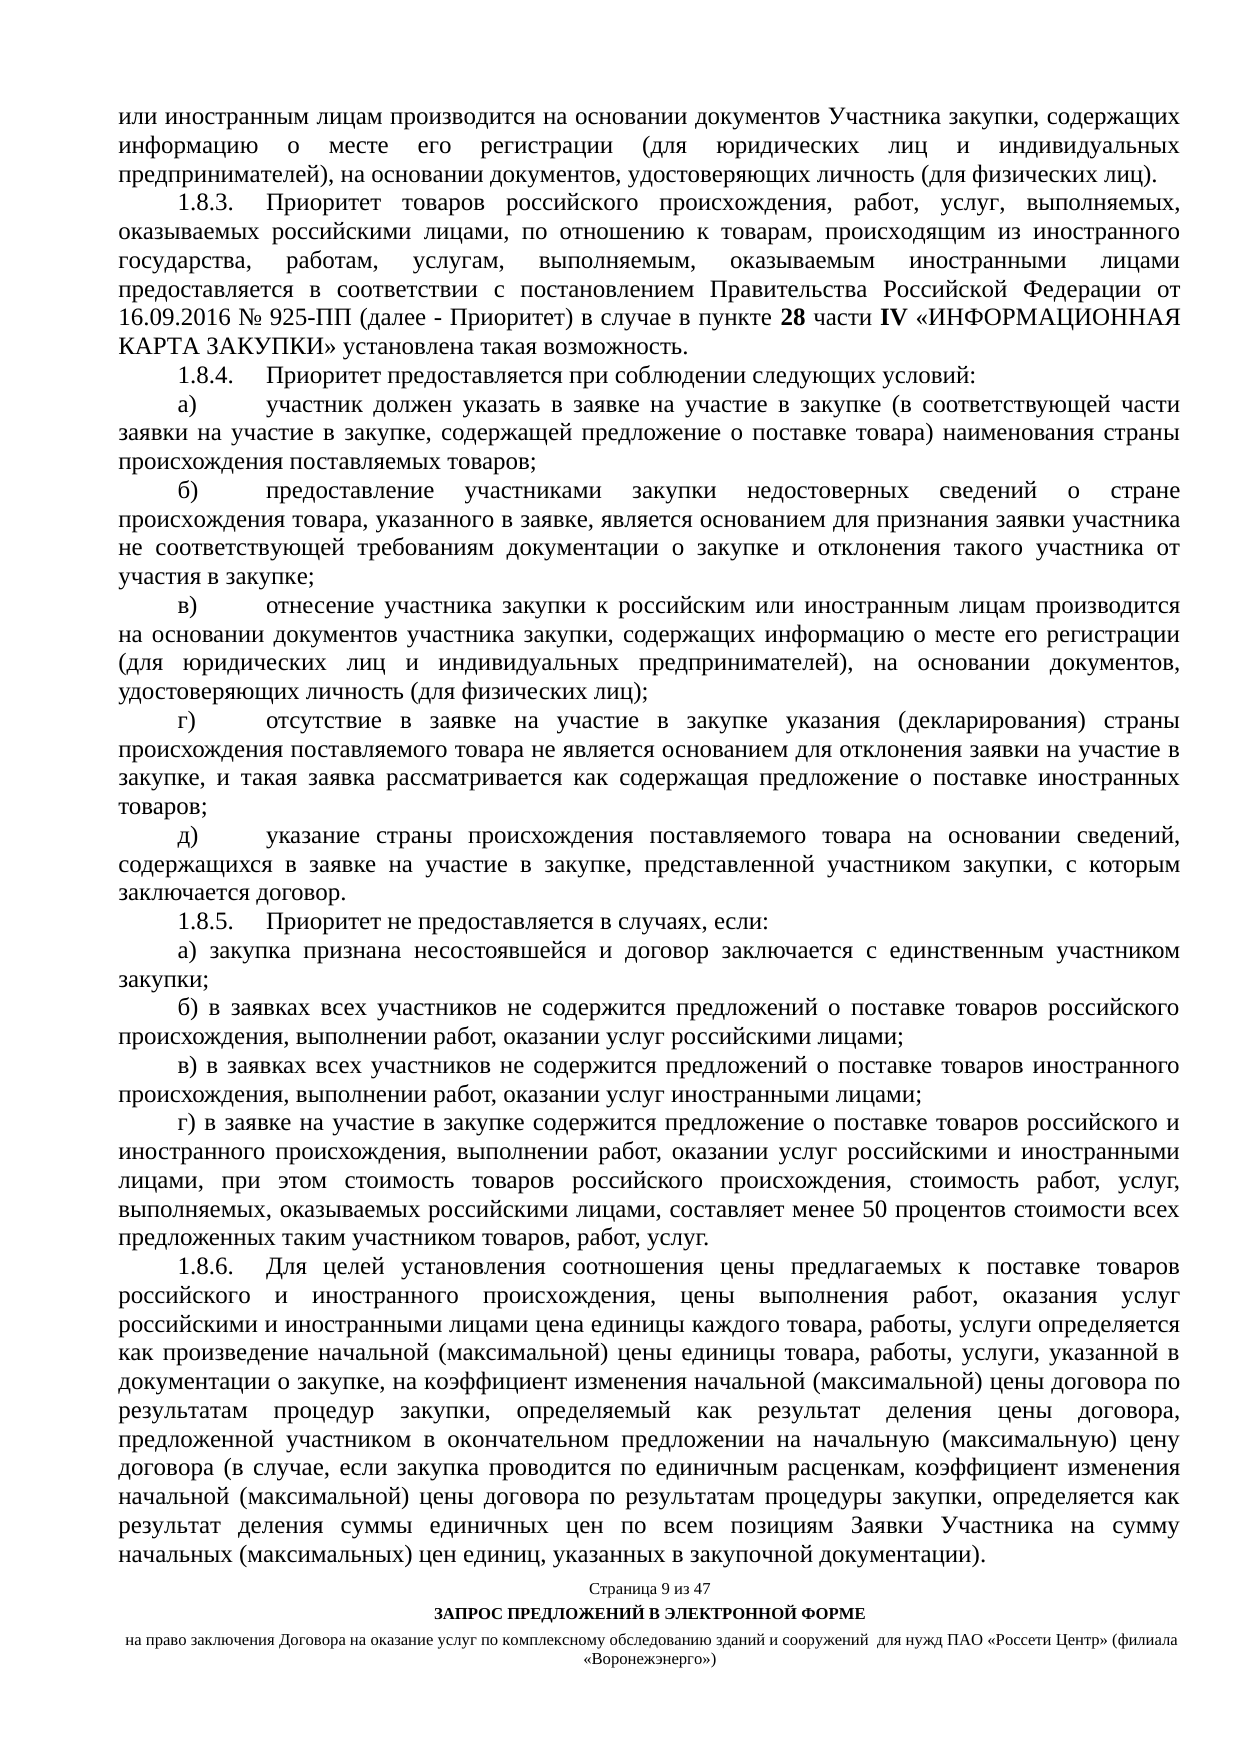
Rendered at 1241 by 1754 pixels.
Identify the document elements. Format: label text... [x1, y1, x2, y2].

list предоставление участниками закупки недостоверных сведений о стране происхождения товара, указанного в заявке, является основанием для признания заявки участника не соответствующей требованиям документации о закупке и отклонения такого участника от участия в закупке; [118, 475, 1181, 590]
list г) в заявке на участие в закупке содержится предложение о поставке товаров российского и иностранного происхождения, выполнении работ, оказании услуг российскими и иностранными лицами, при этом стоимость товаров российского происхождения, стоимость работ, услуг, выполняемых, оказываемых российскими лицами, составляет менее 50 процентов стоимости всех предложенных таким участником товаров, работ, услуг. [118, 1107, 1181, 1251]
subtitle Приоритет товаров российского происхождения, работ, услуг, выполняемых, оказываемых российскими лицами, по отношению к товарам, происходящим из иностранного государства, работам, услугам, выполняемым, оказываемым иностранными лицами предоставляется в соответствии с постановлением Правительства Российской Федерации от 16.09.2016 № 925-ПП (далее - Приоритет) в случае в пункте 28 части IV «ИНФОРМАЦИОННАЯ КАРТА ЗАКУПКИ» установлена такая возможность. [118, 187, 1181, 360]
list б) в заявках всех участников не содержится предложений о поставке товаров российского происхождения, выполнении работ, оказании услуг российскими лицами; [118, 992, 1181, 1050]
subtitle Приоритет не предоставляется в случаях, если: [118, 906, 1181, 935]
subtitle Приоритет предоставляется при соблюдении следующих условий: [118, 360, 1181, 389]
list отнесение участника закупки к российским или иностранным лицам производится на основании документов участника закупки, содержащих информацию о месте его регистрации (для юридических лиц и индивидуальных предпринимателей), на основании документов, удостоверяющих личность (для физических лиц); [118, 590, 1181, 705]
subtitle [118, 101, 1181, 187]
list в) в заявках всех участников не содержится предложений о поставке товаров иностранного происхождения, выполнении работ, оказании услуг иностранными лицами; [118, 1050, 1181, 1107]
subtitle Для целей установления соотношения цены предлагаемых к поставке товаров российского и иностранного происхождения, цены выполнения работ, оказания услуг российскими и иностранными лицами цена единицы каждого товара, работы, услуги определяется как произведение начальной (максимальной) цены единицы товара, работы, услуги, указанной в документации о закупке, на коэффициент изменения начальной (максимальной) цены договора по результатам процедур закупки, определяемый как результат деления цены договора, предложенной участником в окончательном предложении на начальную (максимальную) цену договора (в случае, если закупка проводится по единичным расценкам, коэффициент изменения начальной (максимальной) цены договора по результатам процедуры закупки, определяется как результат деления суммы единичных цен по всем позициям Заявки Участника на сумму начальных (максимальных) цен единиц, указанных в закупочной документации). [118, 1251, 1181, 1567]
list отсутствие в заявке на участие в закупке указания (декларирования) страны происхождения поставляемого товара не является основанием для отклонения заявки на участие в закупке, и такая заявка рассматривается как содержащая предложение о поставке иностранных товаров; [118, 705, 1181, 820]
list а) закупка признана несостоявшейся и договор заключается с единственным участником закупки; [118, 935, 1181, 992]
list участник должен указать в заявке на участие в закупке (в соответствующей части заявки на участие в закупке, содержащей предложение о поставке товара) наименования страны происхождения поставляемых товаров; [118, 389, 1181, 475]
list указание страны происхождения поставляемого товара на основании сведений, содержащихся в заявке на участие в закупке, представленной участником закупки, с которым заключается договор. [118, 820, 1181, 906]
